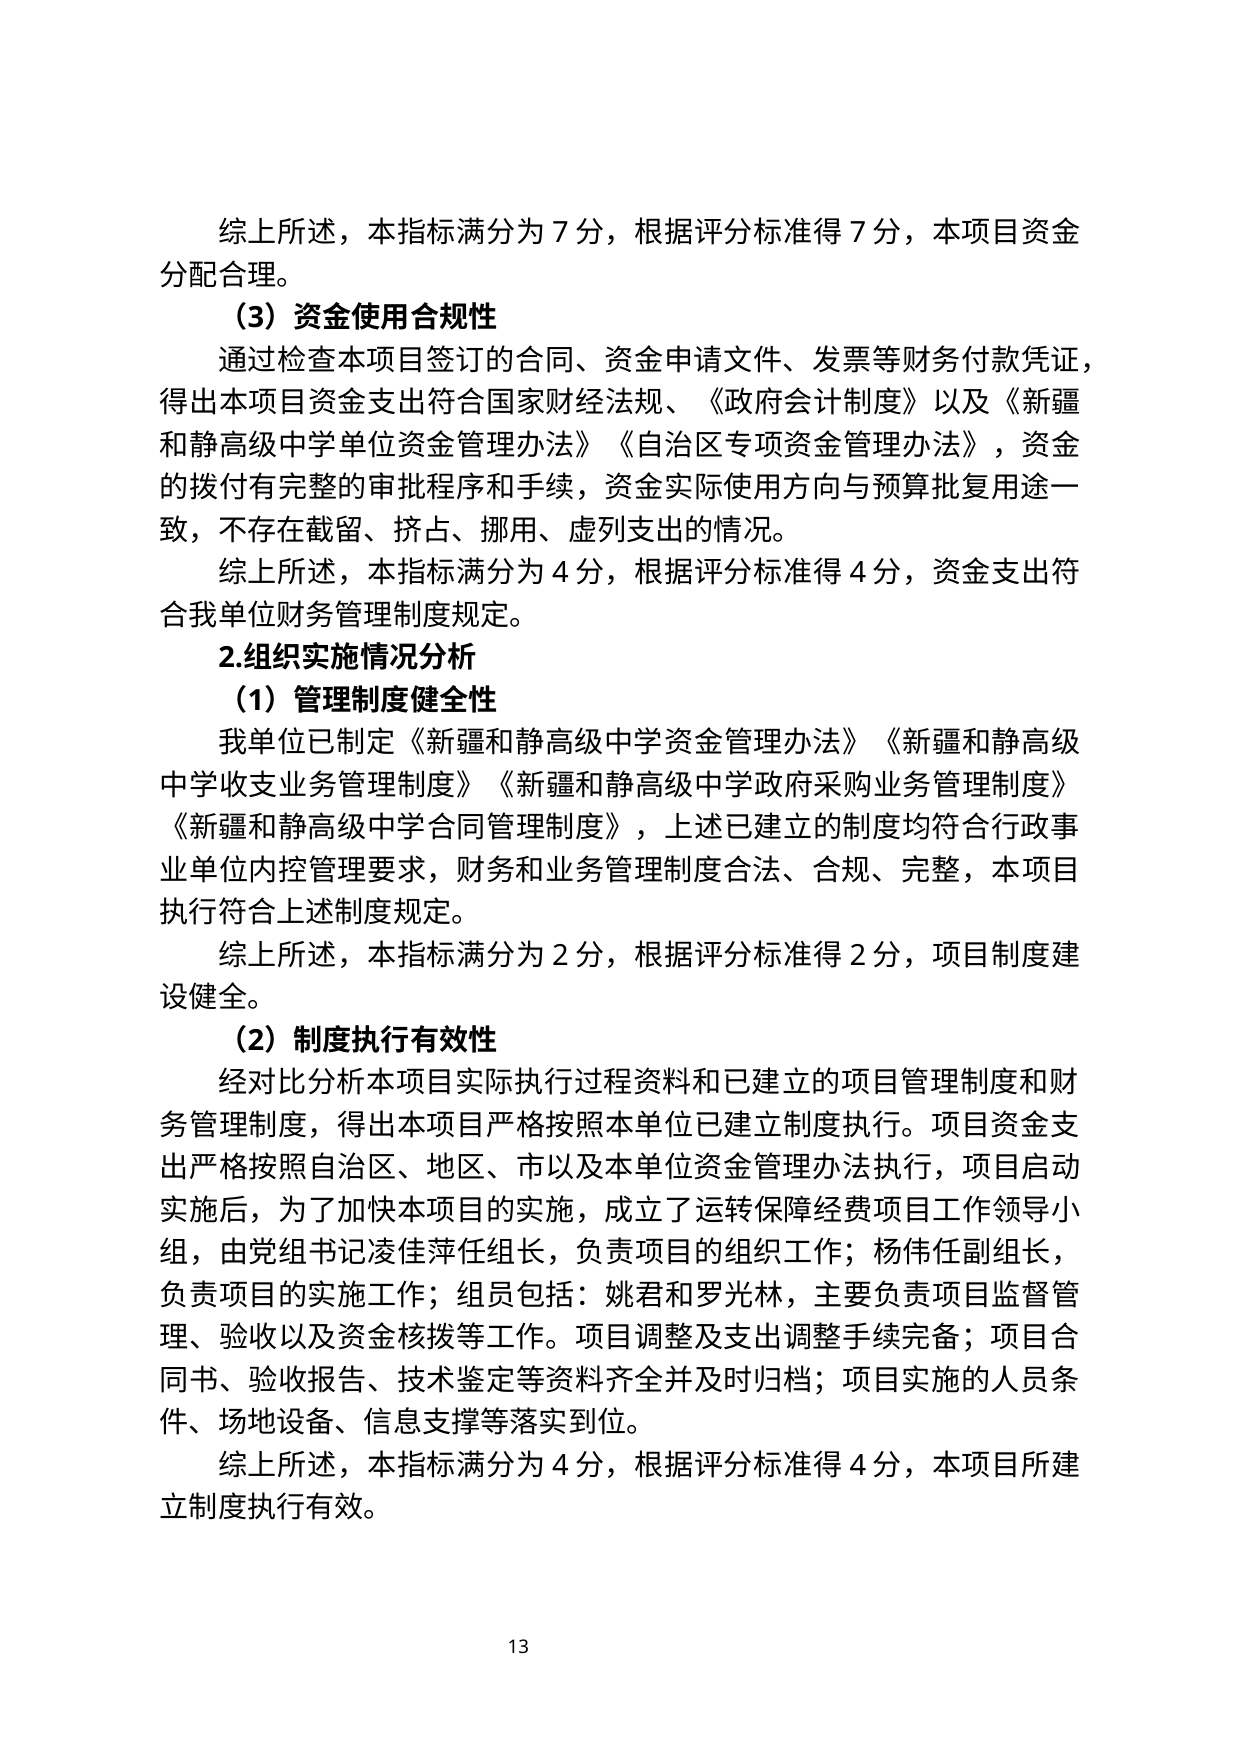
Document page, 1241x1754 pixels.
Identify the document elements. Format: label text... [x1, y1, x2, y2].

text （1）管理制度健全性 [159, 676, 1081, 719]
text 综上所述，本指标满分为4分，根据评分标准得4分，本项目所建立制度执行有效。 [159, 1441, 1081, 1526]
text （2）制度执行有效性 [159, 1016, 1081, 1059]
text 经对比分析本项目实际执行过程资料和已建立的项目管理制度和财务管理制度，得出本项目严格按照本单位已建立制度执行。项目资金支出严格按照自治区、地区、市以及本单位资金管理办法执行，项目启动实施后，为了加快本项目的实施，成立了运转保障经费项目工作领导小组，由党组书记凌佳萍任组长，负责项目的组织工作；杨伟任副组长，负责项目的实施工作；组员包括：姚君和罗光林，主要负责项目监督管理、验收以及资金核拨等工作。项目调整及支出调整手续完备；项目合同书、验收报告、技术鉴定等资料齐全并及时归档；项目实施的人员条件、场地设备、信息支撑等落实到位。 [159, 1059, 1081, 1441]
text 通过检查本项目签订的合同、资金申请文件、发票等财务付款凭证，得出本项目资金支出符合国家财经法规、《政府会计制度》以及《新疆和静高级中学单位资金管理办法》《自治区专项资金管理办法》，资金的拨付有完整的审批程序和手续，资金实际使用方向与预算批复用途一致，不存在截留、挤占、挪用、虚列支出的情况。 [159, 336, 1081, 549]
text 综上所述，本指标满分为4分，根据评分标准得4分，资金支出符合我单位财务管理制度规定。 [159, 549, 1081, 634]
text 我单位已制定《新疆和静高级中学资金管理办法》《新疆和静高级中学收支业务管理制度》《新疆和静高级中学政府采购业务管理制度》《新疆和静高级中学合同管理制度》，上述已建立的制度均符合行政事业单位内控管理要求，财务和业务管理制度合法、合规、完整，本项目执行符合上述制度规定。 [159, 719, 1081, 931]
subtitle 2.组织实施情况分析 [159, 634, 1081, 676]
text 综上所述，本指标满分为2分，根据评分标准得2分，项目制度建设健全。 [159, 931, 1081, 1016]
text （3）资金使用合规性 [159, 294, 1081, 336]
text 综上所述，本指标满分为7分，根据评分标准得7分，本项目资金分配合理。 [159, 209, 1081, 294]
